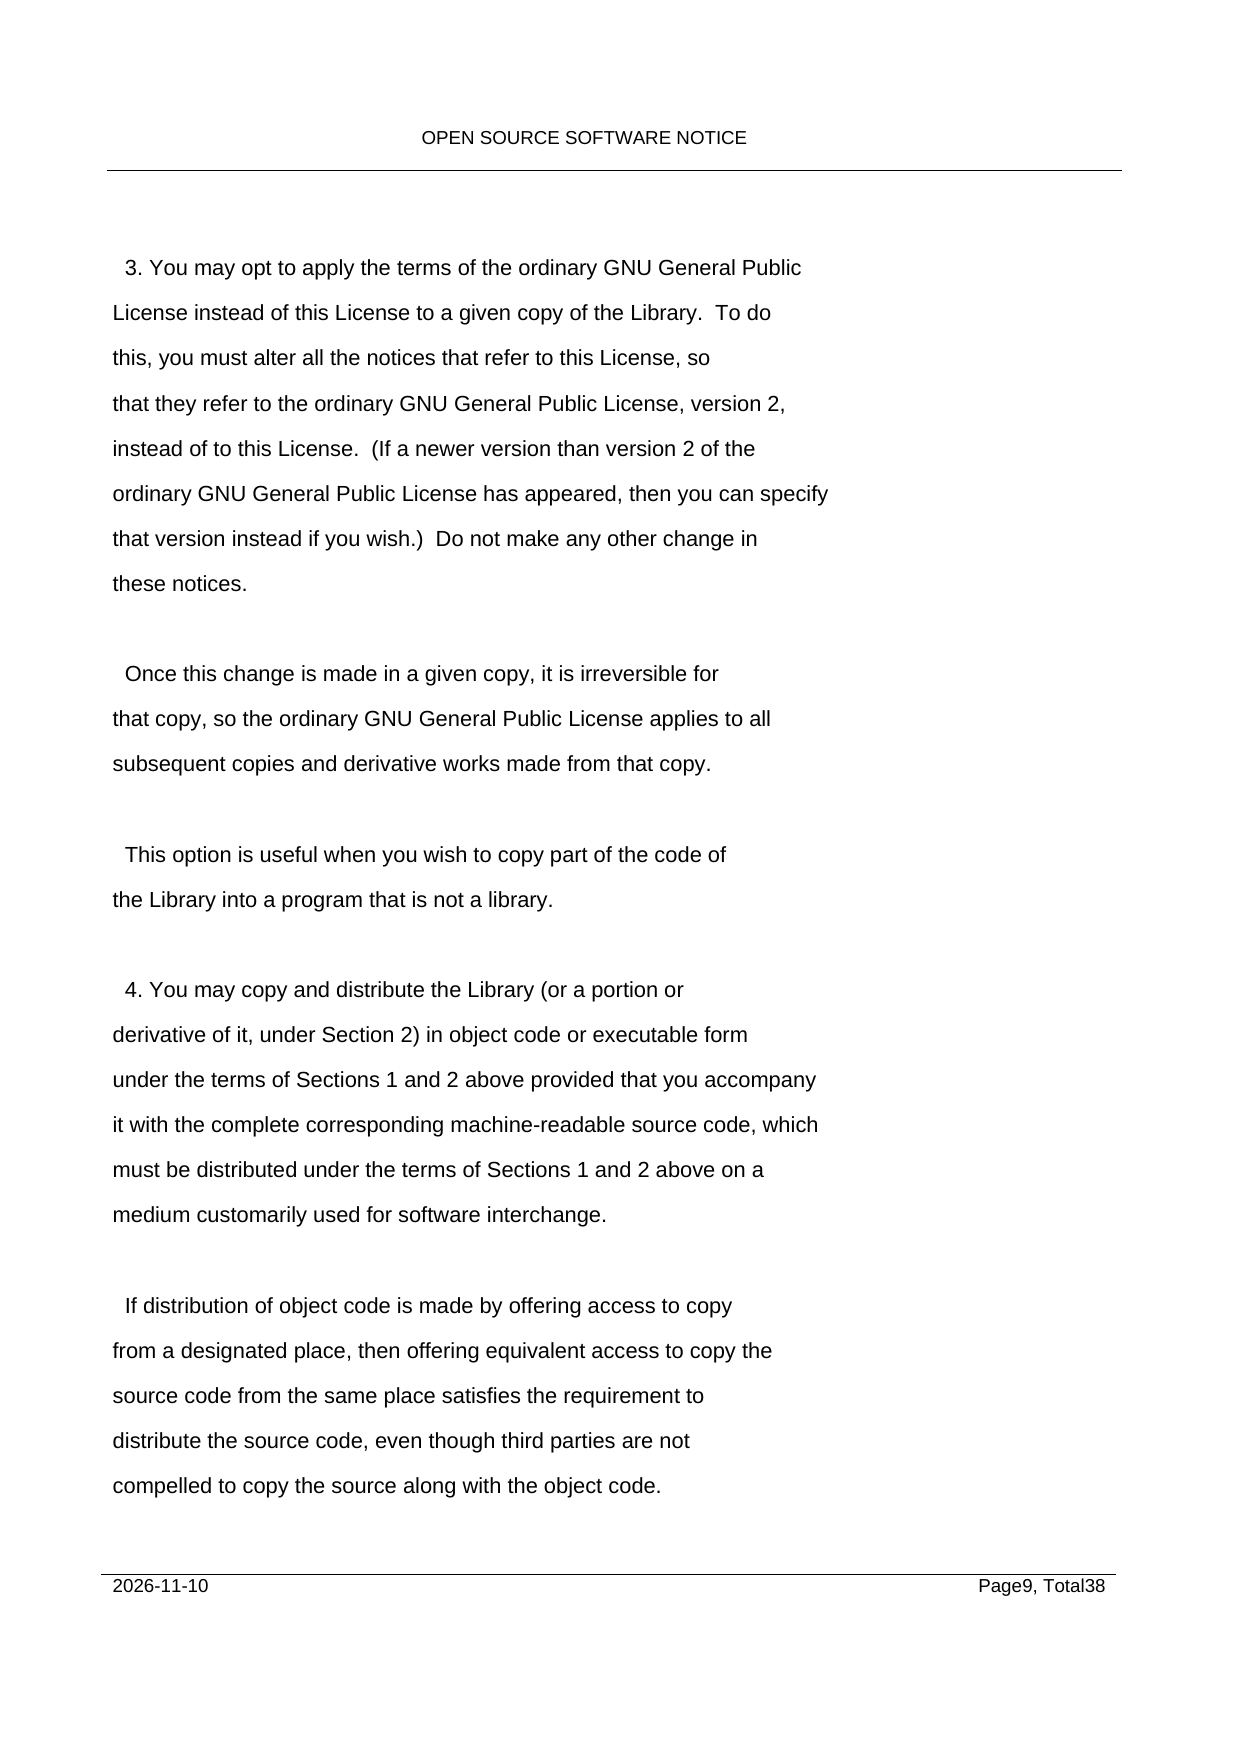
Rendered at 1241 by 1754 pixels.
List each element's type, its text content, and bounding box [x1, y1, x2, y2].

text that they refer to the ordinary GNU General Public License, version 2, [112, 387, 1128, 419]
text must be distributed under the terms of Sections 1 and 2 above on a [112, 1153, 1128, 1186]
text compelled to copy the source along with the object code. [112, 1469, 1128, 1502]
text derivative of it, under Section 2) in object code or executable form [112, 1018, 1128, 1051]
text 4. You may copy and distribute the Library (or a portion or [112, 973, 1128, 1006]
text that version instead if you wish.) Do not make any other change in [112, 522, 1128, 554]
text under the terms of Sections 1 and 2 above provided that you accompany [112, 1063, 1128, 1096]
text 3. You may opt to apply the terms of the ordinary GNU General Public [112, 251, 1128, 284]
text This option is useful when you wish to copy part of the code of [112, 838, 1128, 870]
text medium customarily used for software interchange. [112, 1199, 1128, 1231]
text Once this change is made in a given copy, it is irreversible for [112, 657, 1128, 690]
text distribute the source code, even though third parties are not [112, 1424, 1128, 1457]
text the Library into a program that is not a library. [112, 883, 1128, 915]
text instead of to this License. (If a newer version than version 2 of the [112, 432, 1128, 464]
text subsequent copies and derivative works made from that copy. [112, 748, 1128, 780]
text these notices. [112, 567, 1128, 600]
text it with the complete corresponding machine-readable source code, which [112, 1108, 1128, 1141]
text that copy, so the ordinary GNU General Public License applies to all [112, 702, 1128, 735]
text source code from the same place satisfies the requirement to [112, 1379, 1128, 1412]
text ordinary GNU General Public License has appeared, then you can specify [112, 477, 1128, 509]
text from a designated place, then offering equivalent access to copy the [112, 1334, 1128, 1366]
text If distribution of object code is made by offering access to copy [112, 1289, 1128, 1321]
text this, you must alter all the notices that refer to this License, so [112, 342, 1128, 374]
text License instead of this License to a given copy of the Library. To do [112, 297, 1128, 329]
